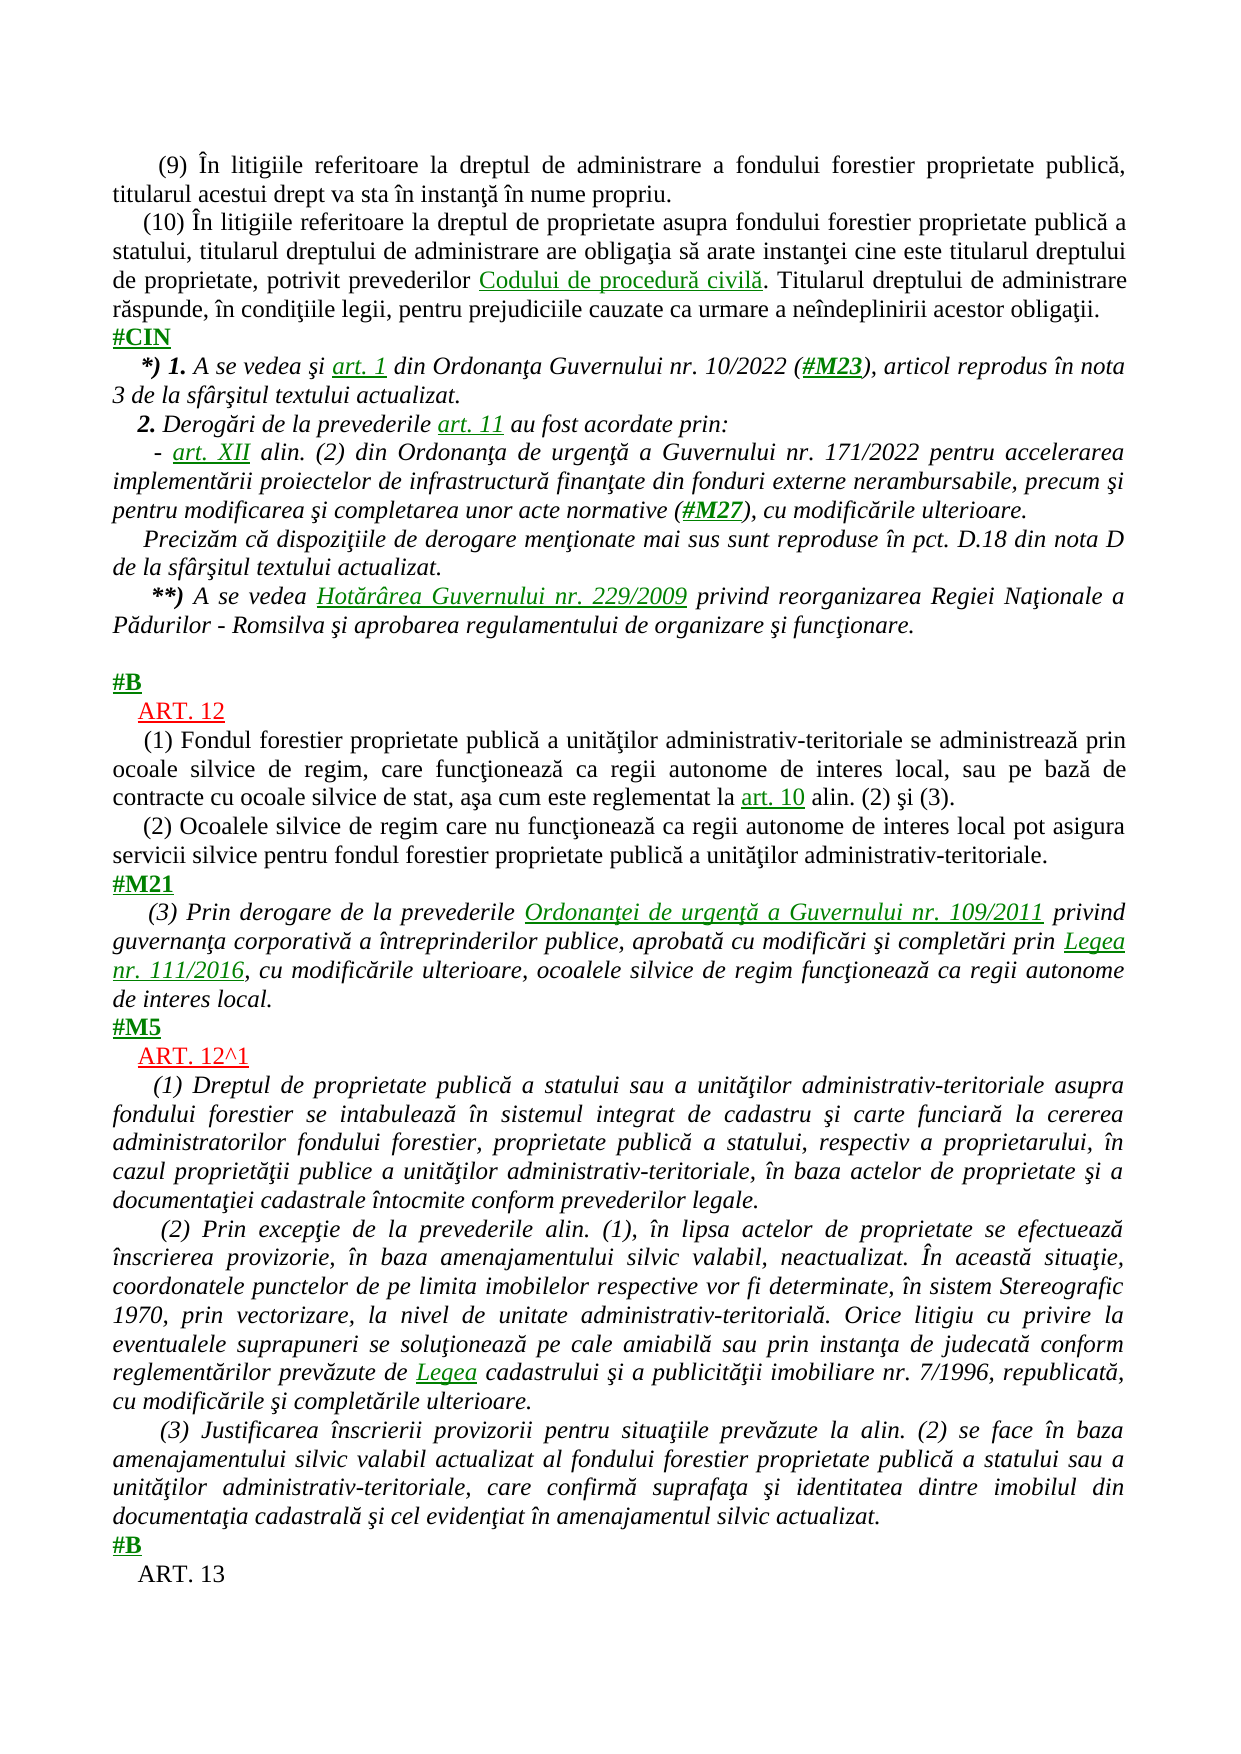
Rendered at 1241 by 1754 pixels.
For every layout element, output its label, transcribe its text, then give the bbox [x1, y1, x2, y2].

text (3) Prin derogare de la prevederile Ordonanţei de urgenţă a Guvernului nr. 109/2011 privind guvernanţa corporativă a întreprinderilor publice, aprobată cu modificări şi completări prin Legea nr. 111/2016, cu modificările ulterioare, ocoalele silvice de regim funcţionează ca regii autonome de interes local. [112, 897, 1128, 1012]
text **) A se vedea Hotărârea Guvernului nr. 229/2009 privind reorganizarea Regiei Naţionale a Pădurilor - Romsilva şi aprobarea regulamentului de organizare şi funcţionare. [112, 581, 1128, 639]
text ART. 13 [112, 1559, 1128, 1587]
text ART. 12 [112, 696, 1128, 725]
text 2. Derogări de la prevederile art. 11 au fost acordate prin: [112, 409, 1128, 437]
text (1) Fondul forestier proprietate publică a unităţilor administrativ-teritoriale se administrează prin ocoale silvice de regim, care funcţionează ca regii autonome de interes local, sau pe bază de contracte cu ocoale silvice de stat, aşa cum este reglementat la art. 10 alin. (2) şi (3). [112, 725, 1128, 811]
text #M5 [112, 1012, 1128, 1041]
text #B [112, 667, 1128, 696]
text (2) Prin excepţie de la prevederile alin. (1), în lipsa actelor de proprietate se efectuează înscrierea provizorie, în baza amenajamentului silvic valabil, neactualizat. În această situaţie, coordonatele punctelor de pe limita imobilelor respective vor fi determinate, în sistem Stereografic 1970, prin vectorizare, la nivel de unitate administrativ-teritorială. Orice litigiu cu privire la eventualele suprapuneri se soluţionează pe cale amiabilă sau prin instanţa de judecată conform reglementărilor prevăzute de Legea cadastrului şi a publicităţii imobiliare nr. 7/1996, republicată, cu modificările şi completările ulterioare. [112, 1214, 1128, 1415]
text (2) Ocoalele silvice de regim care nu funcţionează ca regii autonome de interes local pot asigura servicii silvice pentru fondul forestier proprietate publică a unităţilor administrativ-teritoriale. [112, 811, 1128, 869]
text *) 1. A se vedea şi art. 1 din Ordonanţa Guvernului nr. 10/2022 (#M23), articol reprodus în nota 3 de la sfârşitul textului actualizat. [112, 351, 1128, 409]
text (3) Justificarea înscrierii provizorii pentru situaţiile prevăzute la alin. (2) se face în baza amenajamentului silvic valabil actualizat al fondului forestier proprietate publică a statului sau a unităţilor administrativ-teritoriale, care confirmă suprafaţa şi identitatea dintre imobilul din documentaţia cadastrală şi cel evidenţiat în amenajamentul silvic actualizat. [112, 1415, 1128, 1530]
text (9) În litigiile referitoare la dreptul de administrare a fondului forestier proprietate publică, titularul acestui drept va sta în instanţă în nume propriu. [112, 150, 1128, 207]
text #B [112, 1530, 1128, 1559]
text (10) În litigiile referitoare la dreptul de proprietate asupra fondului forestier proprietate publică a statului, titularul dreptului de administrare are obligaţia să arate instanţei cine este titularul dreptului de proprietate, potrivit prevederilor Codului de procedură civilă. Titularul dreptului de administrare răspunde, în condiţiile legii, pentru prejudiciile cauzate ca urmare a neîndeplinirii acestor obligaţii. [112, 207, 1128, 322]
text ART. 12^1 [112, 1041, 1128, 1070]
text (1) Dreptul de proprietate publică a statului sau a unităţilor administrativ-teritoriale asupra fondului forestier se intabulează în sistemul integrat de cadastru şi carte funciară la cererea administratorilor fondului forestier, proprietate publică a statului, respectiv a proprietarului, în cazul proprietăţii publice a unităţilor administrativ-teritoriale, în baza actelor de proprietate şi a documentaţiei cadastrale întocmite conform prevederilor legale. [112, 1070, 1128, 1214]
text #M21 [112, 869, 1128, 897]
text - art. XII alin. (2) din Ordonanţa de urgenţă a Guvernului nr. 171/2022 pentru accelerarea implementării proiectelor de infrastructură finanţate din fonduri externe nerambursabile, precum şi pentru modificarea şi completarea unor acte normative (#M27), cu modificările ulterioare. [112, 437, 1128, 524]
text #CIN [112, 322, 1128, 351]
text Precizăm că dispoziţiile de derogare menţionate mai sus sunt reproduse în pct. D.18 din nota D de la sfârşitul textului actualizat. [112, 524, 1128, 581]
